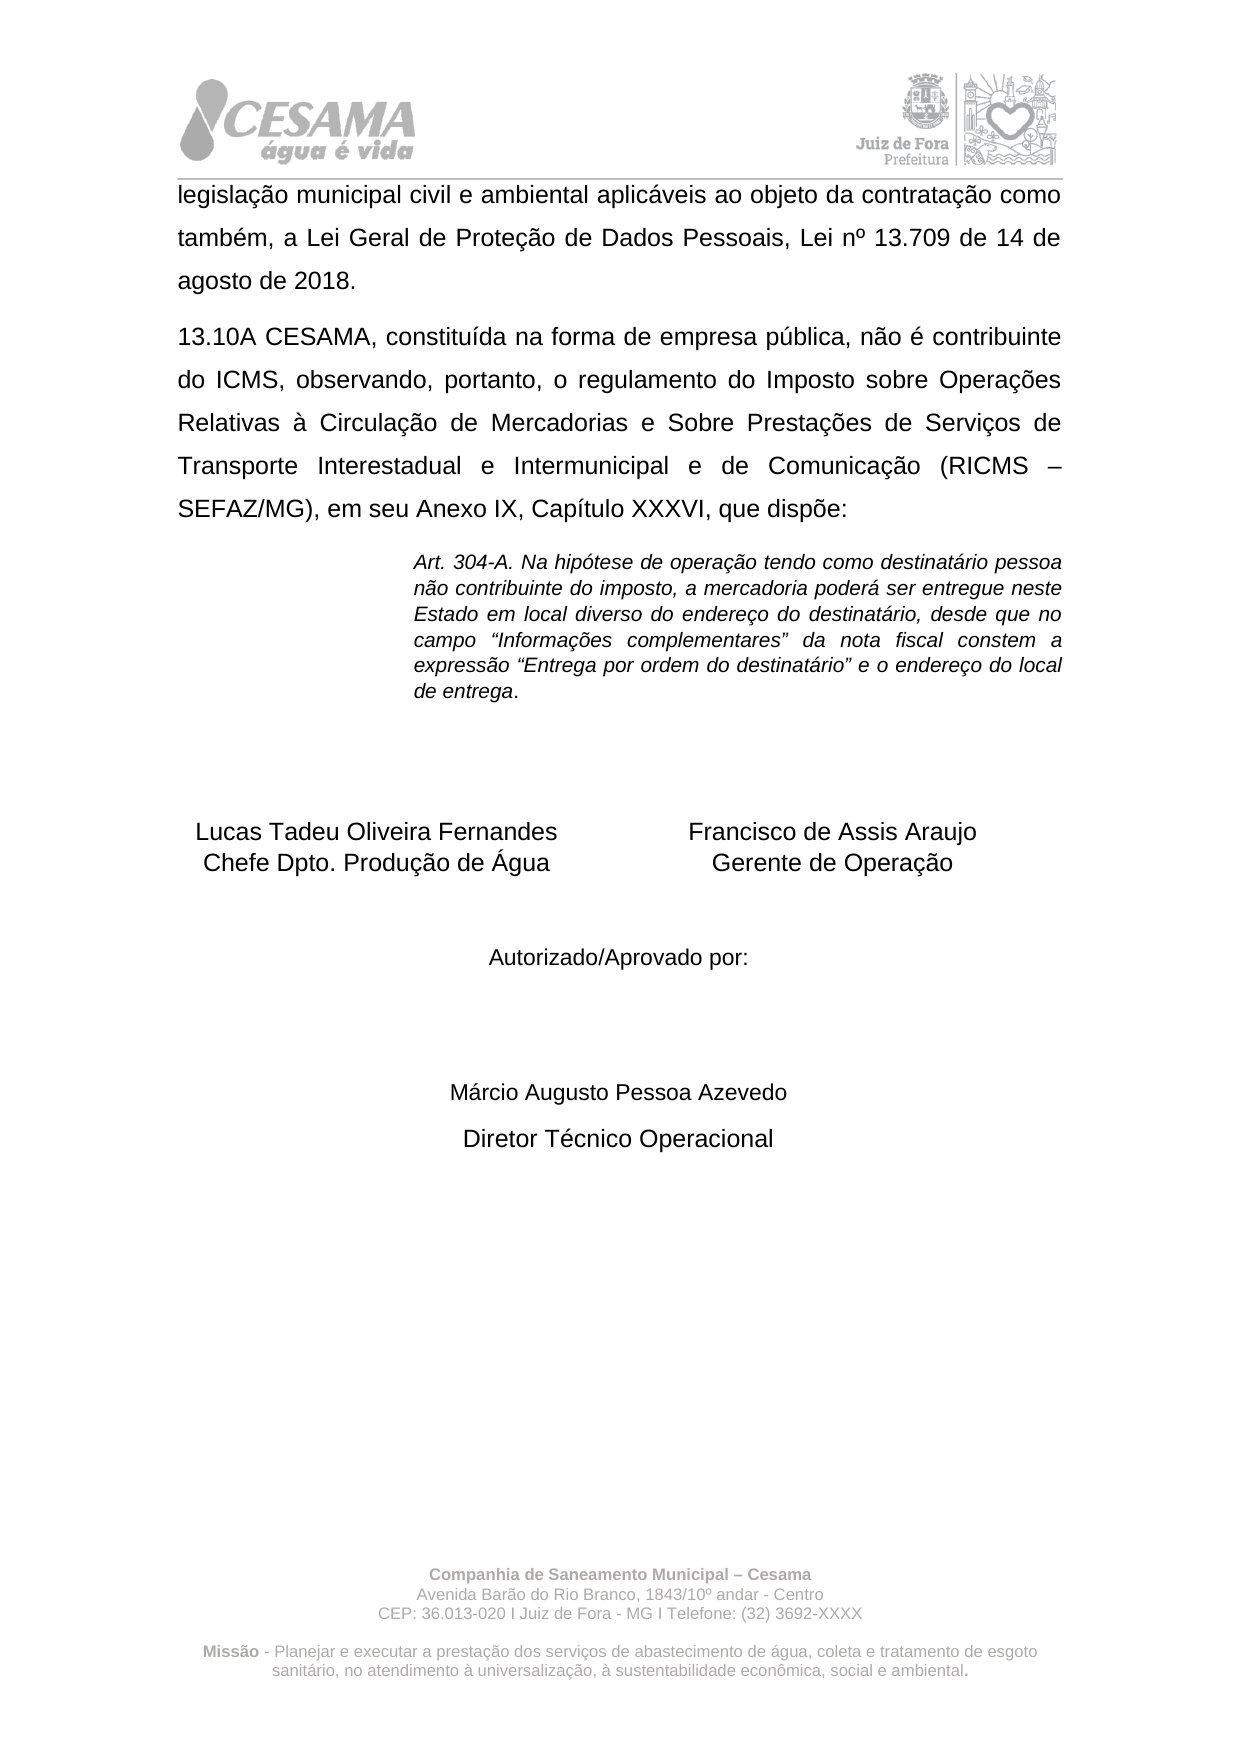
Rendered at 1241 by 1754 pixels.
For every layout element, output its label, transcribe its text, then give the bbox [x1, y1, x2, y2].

text Art. 304-A. Na hipótese de operação tendo como destinatário pessoa não contribuinte do imposto, a mercadoria poderá ser entregue neste Estado em local diverso do endereço do destinatário, desde que no campo “Informações complementares” da nota fiscal constem a expressão “Entrega por ordem do destinatário” e o endereço do local de entrega. [413, 550, 1063, 703]
text 13.10A CESAMA, constituída na forma de empresa pública, não é contribuinte do ICMS, observando, portanto, o regulamento do Imposto sobre Operações Relativas à Circulação de Mercadorias e Sobre Prestações de Serviços de Transporte Interestadual e Intermunicipal e de Comunicação (RICMS – SEFAZ/MG), em seu Anexo IX, Capítulo XXXVI, que dispõe: [177, 322, 1063, 523]
table_header Lucas Tadeu Oliveira Fernandes Chefe Dpto. Produção de Água [163, 817, 591, 943]
table_header Francisco de Assis Araujo Gerente de Operação [591, 817, 1074, 943]
picture [177, 73, 1064, 180]
table_cell Autorizado/Aprovado por: Márcio Augusto Pessoa Azevedo Diretor Técnico Operacional [163, 944, 1074, 1219]
